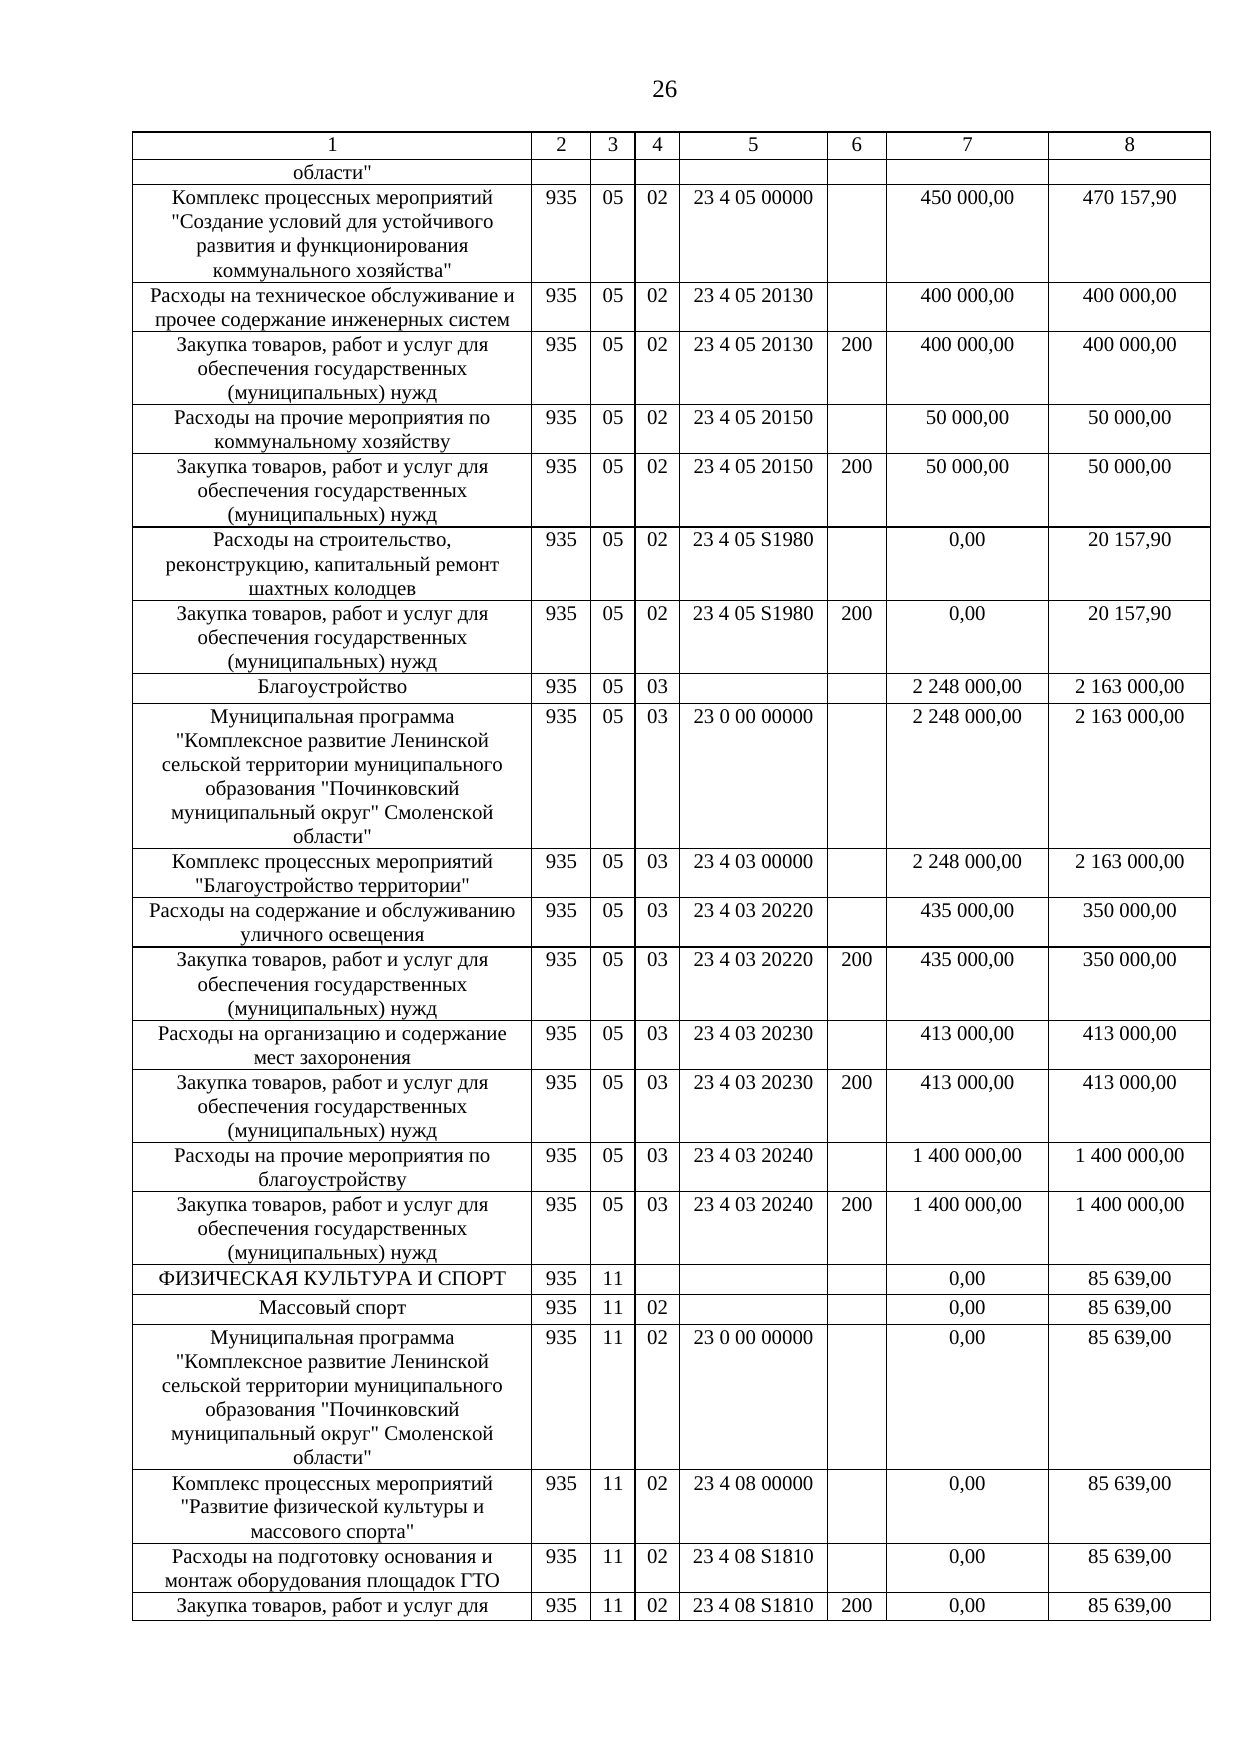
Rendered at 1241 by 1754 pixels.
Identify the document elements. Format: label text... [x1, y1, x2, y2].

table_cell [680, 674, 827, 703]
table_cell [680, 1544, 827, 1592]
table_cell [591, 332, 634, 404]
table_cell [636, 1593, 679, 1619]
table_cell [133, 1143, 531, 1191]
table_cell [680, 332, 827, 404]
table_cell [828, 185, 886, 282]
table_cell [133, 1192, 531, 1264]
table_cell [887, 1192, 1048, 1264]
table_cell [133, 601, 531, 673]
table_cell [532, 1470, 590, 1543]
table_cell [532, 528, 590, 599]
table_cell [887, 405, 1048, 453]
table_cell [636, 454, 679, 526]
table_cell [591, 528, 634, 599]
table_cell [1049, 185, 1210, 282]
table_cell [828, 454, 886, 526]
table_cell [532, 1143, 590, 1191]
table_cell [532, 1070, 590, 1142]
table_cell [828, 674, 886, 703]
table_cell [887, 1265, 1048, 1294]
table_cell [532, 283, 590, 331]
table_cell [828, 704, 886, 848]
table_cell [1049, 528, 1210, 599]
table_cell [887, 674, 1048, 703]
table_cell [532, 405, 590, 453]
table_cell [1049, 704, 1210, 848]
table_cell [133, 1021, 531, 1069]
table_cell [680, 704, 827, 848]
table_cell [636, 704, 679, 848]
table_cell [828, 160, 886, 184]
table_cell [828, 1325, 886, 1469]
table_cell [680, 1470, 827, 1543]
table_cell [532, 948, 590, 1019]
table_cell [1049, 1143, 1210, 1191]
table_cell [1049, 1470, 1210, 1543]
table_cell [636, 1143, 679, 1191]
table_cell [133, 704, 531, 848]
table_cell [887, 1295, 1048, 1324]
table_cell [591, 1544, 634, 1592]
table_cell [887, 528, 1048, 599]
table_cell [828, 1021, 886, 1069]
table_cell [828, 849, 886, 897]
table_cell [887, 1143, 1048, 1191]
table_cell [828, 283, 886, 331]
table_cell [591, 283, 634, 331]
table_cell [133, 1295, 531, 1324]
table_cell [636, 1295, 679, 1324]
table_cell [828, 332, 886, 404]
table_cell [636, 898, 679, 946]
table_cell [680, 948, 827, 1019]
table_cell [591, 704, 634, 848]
table_header 8 [1049, 133, 1210, 159]
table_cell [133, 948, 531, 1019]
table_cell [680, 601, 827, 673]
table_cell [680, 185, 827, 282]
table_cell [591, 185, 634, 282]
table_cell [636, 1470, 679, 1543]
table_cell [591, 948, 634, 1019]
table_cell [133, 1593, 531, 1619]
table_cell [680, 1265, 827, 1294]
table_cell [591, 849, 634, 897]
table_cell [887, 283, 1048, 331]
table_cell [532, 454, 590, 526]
table_header 7 [887, 133, 1048, 159]
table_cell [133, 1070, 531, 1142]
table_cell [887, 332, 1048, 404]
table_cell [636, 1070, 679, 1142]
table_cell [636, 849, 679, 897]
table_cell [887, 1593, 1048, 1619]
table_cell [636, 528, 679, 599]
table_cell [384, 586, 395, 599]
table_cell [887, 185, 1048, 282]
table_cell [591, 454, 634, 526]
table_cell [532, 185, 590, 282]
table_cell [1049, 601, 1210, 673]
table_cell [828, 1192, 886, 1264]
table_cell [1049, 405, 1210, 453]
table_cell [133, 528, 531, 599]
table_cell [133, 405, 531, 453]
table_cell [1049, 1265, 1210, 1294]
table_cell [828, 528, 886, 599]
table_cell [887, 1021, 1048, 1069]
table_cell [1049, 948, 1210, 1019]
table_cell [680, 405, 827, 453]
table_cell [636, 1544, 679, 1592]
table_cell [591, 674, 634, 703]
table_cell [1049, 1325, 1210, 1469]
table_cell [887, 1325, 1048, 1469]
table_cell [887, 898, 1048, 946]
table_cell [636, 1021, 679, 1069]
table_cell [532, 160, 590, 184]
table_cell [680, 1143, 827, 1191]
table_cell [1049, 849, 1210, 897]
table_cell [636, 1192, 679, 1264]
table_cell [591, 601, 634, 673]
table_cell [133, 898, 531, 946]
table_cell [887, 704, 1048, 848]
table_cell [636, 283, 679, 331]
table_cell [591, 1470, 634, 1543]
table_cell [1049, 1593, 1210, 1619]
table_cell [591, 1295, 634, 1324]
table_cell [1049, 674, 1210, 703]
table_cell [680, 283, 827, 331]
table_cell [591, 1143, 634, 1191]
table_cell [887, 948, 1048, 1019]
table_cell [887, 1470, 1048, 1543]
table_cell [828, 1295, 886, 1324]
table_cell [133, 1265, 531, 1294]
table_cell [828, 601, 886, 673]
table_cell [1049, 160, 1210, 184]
table_header 3 [591, 133, 634, 159]
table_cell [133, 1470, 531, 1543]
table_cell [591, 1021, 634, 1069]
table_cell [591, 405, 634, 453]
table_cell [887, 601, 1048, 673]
table_header 1 [133, 133, 531, 159]
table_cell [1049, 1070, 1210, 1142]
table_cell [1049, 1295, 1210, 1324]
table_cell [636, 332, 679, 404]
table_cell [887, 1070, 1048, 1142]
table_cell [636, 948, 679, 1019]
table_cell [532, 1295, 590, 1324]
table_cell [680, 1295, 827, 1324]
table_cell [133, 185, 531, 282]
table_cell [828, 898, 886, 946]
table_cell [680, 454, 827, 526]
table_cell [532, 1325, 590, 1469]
table_header 5 [680, 133, 827, 159]
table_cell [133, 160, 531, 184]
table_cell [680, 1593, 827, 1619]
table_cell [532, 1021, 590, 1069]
table_header 6 [828, 133, 886, 159]
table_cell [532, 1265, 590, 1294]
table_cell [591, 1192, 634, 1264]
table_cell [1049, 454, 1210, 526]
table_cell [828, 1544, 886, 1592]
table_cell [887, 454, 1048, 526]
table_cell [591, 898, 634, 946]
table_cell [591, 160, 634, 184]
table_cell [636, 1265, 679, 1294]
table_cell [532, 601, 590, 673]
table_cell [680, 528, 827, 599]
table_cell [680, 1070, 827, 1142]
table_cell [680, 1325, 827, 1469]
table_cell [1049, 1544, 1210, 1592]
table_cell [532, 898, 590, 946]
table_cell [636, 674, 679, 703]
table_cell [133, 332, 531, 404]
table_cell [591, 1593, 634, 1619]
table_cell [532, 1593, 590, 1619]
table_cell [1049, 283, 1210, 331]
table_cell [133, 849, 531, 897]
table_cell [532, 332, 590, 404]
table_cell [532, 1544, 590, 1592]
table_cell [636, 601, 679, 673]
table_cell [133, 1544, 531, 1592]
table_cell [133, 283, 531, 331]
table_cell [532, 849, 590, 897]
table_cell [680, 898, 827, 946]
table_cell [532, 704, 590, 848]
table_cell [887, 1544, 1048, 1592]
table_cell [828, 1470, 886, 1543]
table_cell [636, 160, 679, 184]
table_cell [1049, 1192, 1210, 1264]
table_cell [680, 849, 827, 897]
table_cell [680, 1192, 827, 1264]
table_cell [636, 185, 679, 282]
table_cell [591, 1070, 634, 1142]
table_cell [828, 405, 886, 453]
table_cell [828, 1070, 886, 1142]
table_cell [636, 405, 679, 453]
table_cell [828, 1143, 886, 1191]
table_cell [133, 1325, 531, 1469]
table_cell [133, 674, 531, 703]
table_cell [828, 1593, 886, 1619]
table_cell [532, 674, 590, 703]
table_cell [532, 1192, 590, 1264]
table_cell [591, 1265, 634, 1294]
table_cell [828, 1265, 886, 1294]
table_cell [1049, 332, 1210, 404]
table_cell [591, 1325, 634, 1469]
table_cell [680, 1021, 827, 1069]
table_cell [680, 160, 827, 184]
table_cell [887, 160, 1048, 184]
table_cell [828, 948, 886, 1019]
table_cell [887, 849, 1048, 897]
table_header 2 [532, 133, 590, 159]
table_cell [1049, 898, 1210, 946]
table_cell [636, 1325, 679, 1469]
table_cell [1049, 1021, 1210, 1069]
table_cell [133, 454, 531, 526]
table_header 4 [636, 133, 679, 159]
